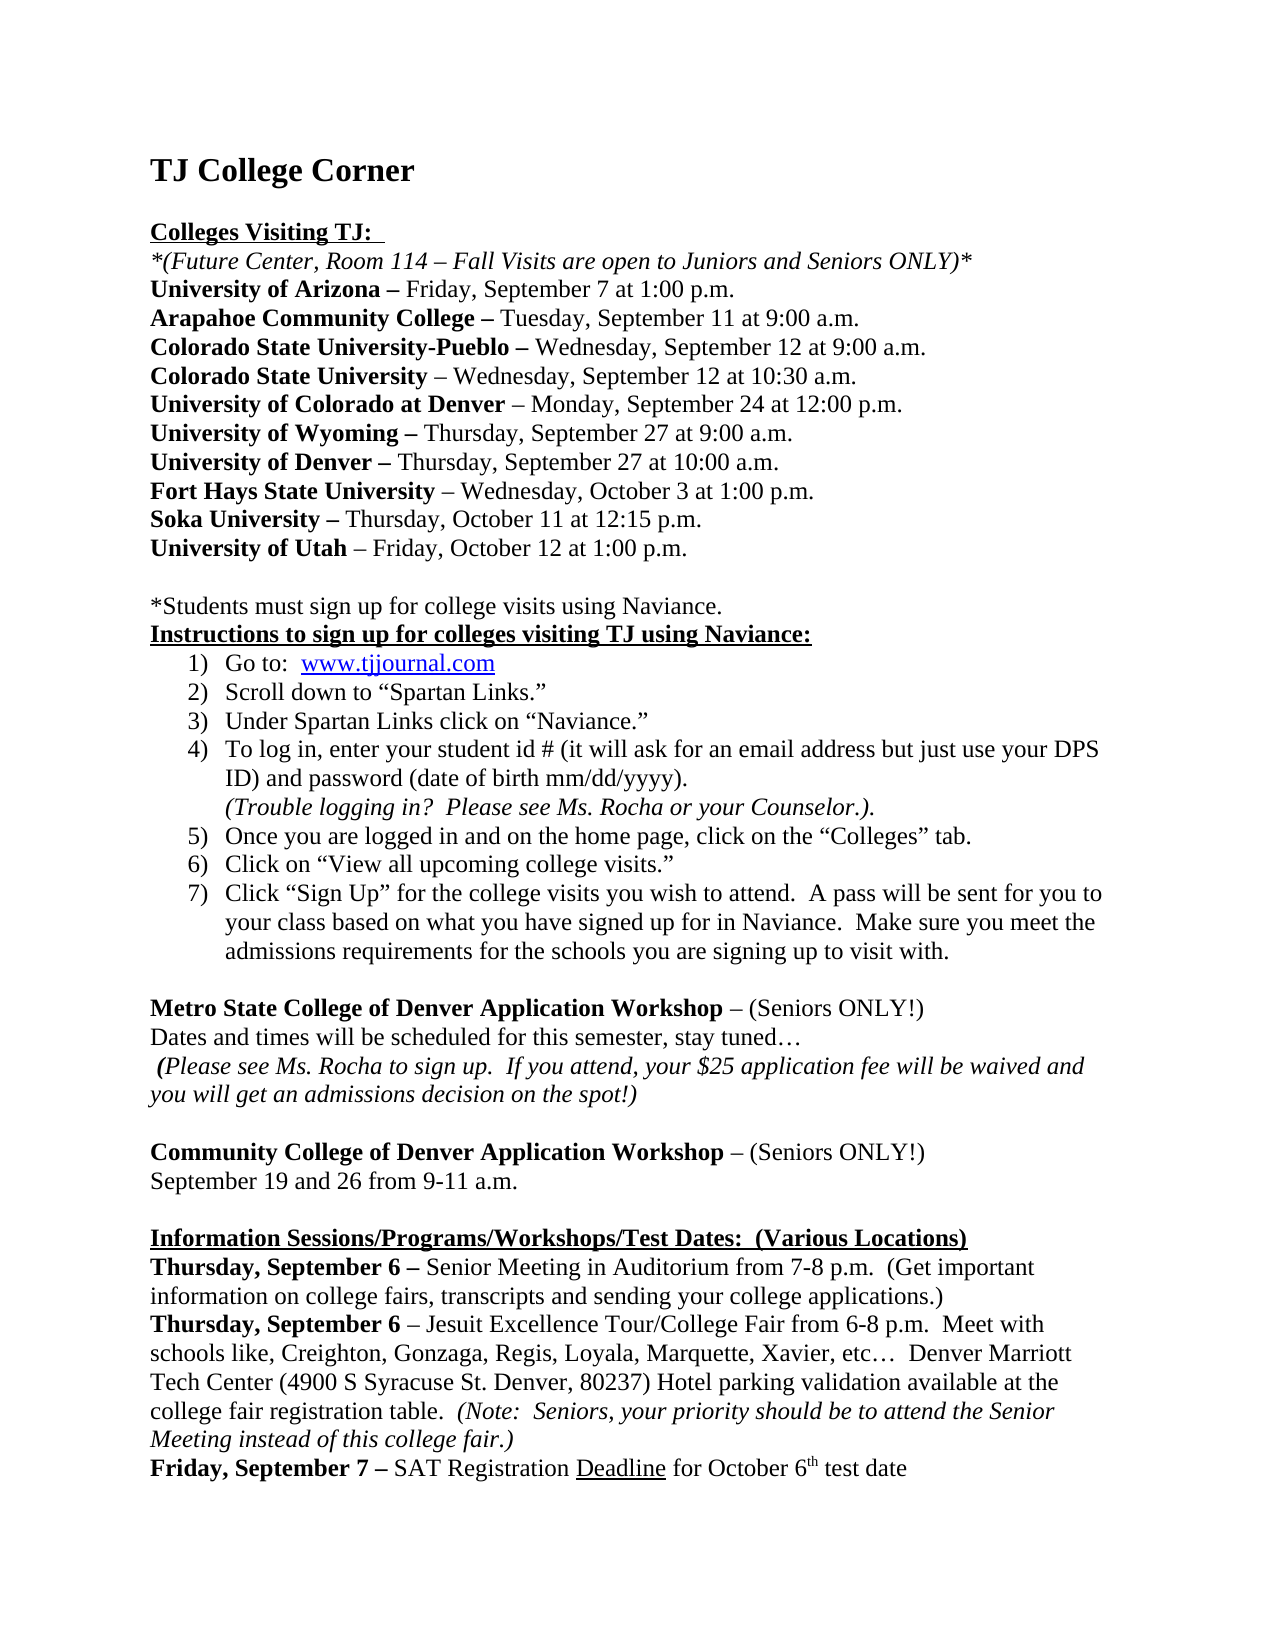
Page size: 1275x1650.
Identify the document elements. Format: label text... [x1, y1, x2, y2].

list Scroll down to “Spartan Links.” [187, 677, 1125, 706]
text *(Future Center, Room 114 – Fall Visits are open to Juniors and Seniors ONLY)* [150, 246, 1125, 274]
text University of Denver – Thursday, September 27 at 10:00 a.m. [150, 447, 1125, 476]
text Fort Hays State University – Wednesday, October 3 at 1:00 p.m. [150, 476, 1125, 504]
text Information Sessions/Programs/Workshops/Test Dates: (Various Locations) [150, 1223, 1125, 1252]
text University of Wyoming – Thursday, September 27 at 9:00 a.m. [150, 418, 1125, 447]
list Click “Sign Up” for the college visits you wish to attend. A pass will be sent for you to your class based on what you have signed up for in Naviance. Make sure you meet the admissions requirements for the schools you are signing up to visit with. [187, 878, 1125, 964]
text Metro State College of Denver Application Workshop – (Seniors ONLY!) [150, 993, 1125, 1022]
text Dates and times will be scheduled for this semester, stay tuned… [150, 1022, 1125, 1051]
text Colorado State University-Pueblo – Wednesday, September 12 at 9:00 a.m. [150, 332, 1125, 361]
text Instructions to sign up for colleges visiting TJ using Naviance: [150, 619, 1125, 648]
list Under Spartan Links click on “Naviance.” [187, 706, 1125, 734]
text Community College of Denver Application Workshop – (Seniors ONLY!) [150, 1137, 1125, 1166]
text University of Arizona – Friday, September 7 at 1:00 p.m. [150, 274, 1125, 303]
text Soka University – Thursday, October 11 at 12:15 p.m. [150, 504, 1125, 533]
text (Trouble logging in? Please see Ms. Rocha or your Counselor.). [187, 792, 1125, 821]
text Thursday, September 6 – Jesuit Excellence Tour/College Fair from 6-8 p.m. Meet with schools like, Creighton, Gonzaga, Regis, Loyala, Marquette, Xavier, etc… Denver Marriott Tech Center (4900 S Syracuse St. Denver, 80237) Hotel parking validation available at the college fair registration table. (Note: Seniors, your priority should be to attend the Senior Meeting instead of this college fair.) [150, 1309, 1125, 1453]
text *Students must sign up for college visits using Naviance. [150, 591, 1125, 619]
text University of Colorado at Denver – Monday, September 24 at 12:00 p.m. [150, 389, 1125, 418]
text Colleges Visiting TJ: [150, 217, 1125, 246]
text TJ College Corner [150, 150, 1125, 188]
text Friday, September 7 – SAT Registration Deadline for October 6th test date [150, 1453, 1125, 1482]
text (Please see Ms. Rocha to sign up. If you attend, your $25 application fee will be waived and you will get an admissions decision on the spot!) [150, 1051, 1125, 1108]
text University of Utah – Friday, October 12 at 1:00 p.m. [150, 533, 1125, 562]
text Colorado State University – Wednesday, September 12 at 10:30 a.m. [150, 361, 1125, 389]
list Go to: www.tjjournal.com [187, 648, 1125, 677]
text Arapahoe Community College – Tuesday, September 11 at 9:00 a.m. [150, 303, 1125, 332]
list Once you are logged in and on the home page, click on the “Colleges” tab. [187, 821, 1125, 849]
list Click on “View all upcoming college visits.” [187, 849, 1125, 878]
text Thursday, September 6 – Senior Meeting in Auditorium from 7-8 p.m. (Get important information on college fairs, transcripts and sending your college applications.) [150, 1252, 1125, 1309]
text September 19 and 26 from 9-11 a.m. [150, 1166, 1125, 1194]
list To log in, enter your student id # (it will ask for an email address but just use your DPS ID) and password (date of birth mm/dd/yyyy). [187, 734, 1125, 792]
